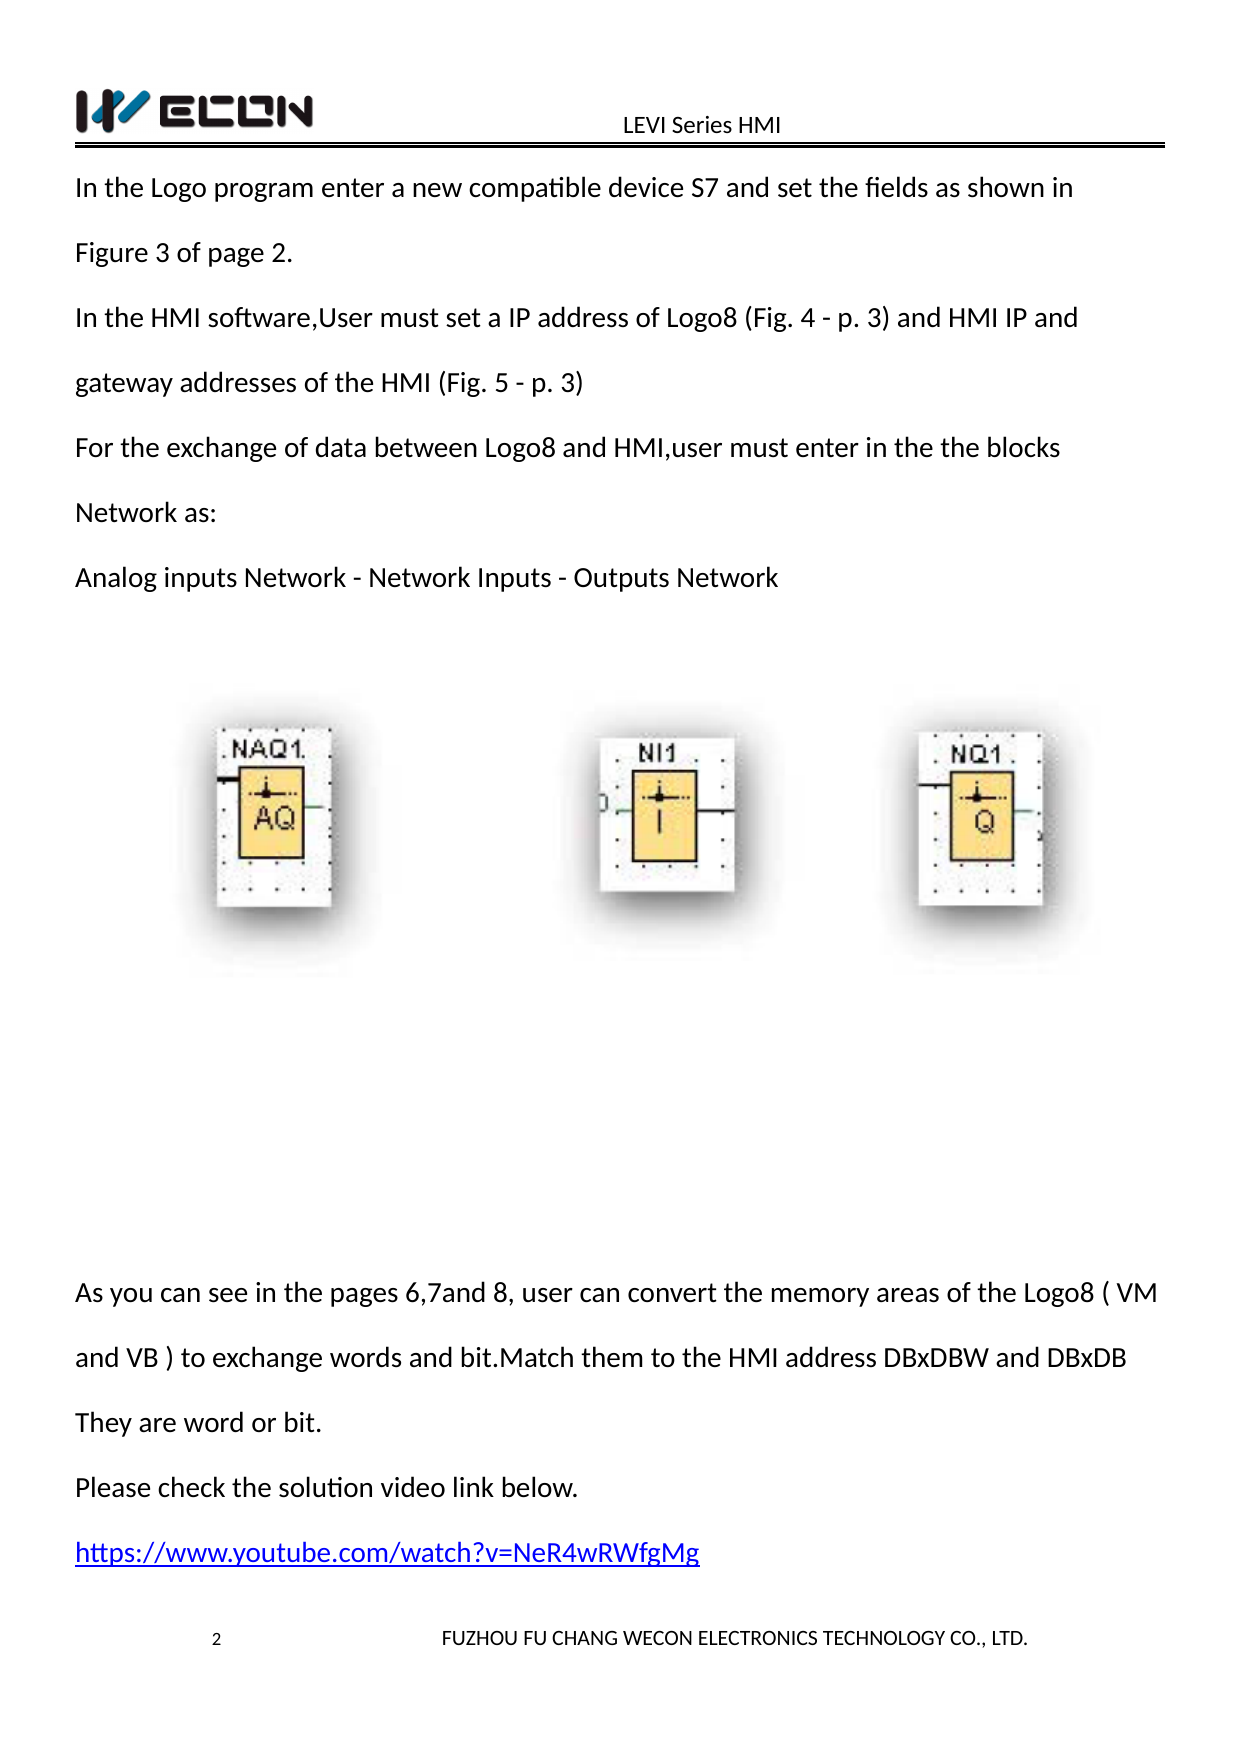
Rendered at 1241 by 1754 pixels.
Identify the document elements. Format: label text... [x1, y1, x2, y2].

text https://www.youtube.com/watch?v=NeR4wRWfgMg [75, 1520, 1165, 1585]
text In the HMI software,User must set a IP address of Logo8 (Fig. 4 - p. 3) and HMI IP and gateway addresses of the HMI (Fig. 5 - p. 3) [75, 285, 1165, 415]
text In the Logo program enter a new compatible device S7 and set the fields as shown in [75, 155, 1165, 220]
text Network as: [75, 480, 1165, 545]
picture [70, 683, 1160, 1028]
picture [75, 88, 314, 134]
text Analog inputs Network - Network Inputs - Outputs Network [75, 545, 1165, 610]
text As you can see in the pages 6,7and 8, user can convert the memory areas of the Logo8 ( VM and VB ) to exchange words and bit.Match them to the HMI address DBxDBW and DBxDB They are word or bit. [75, 1260, 1165, 1455]
text Figure 3 of page 2. [75, 220, 1165, 285]
text Please check the solution video link below. [75, 1455, 1165, 1520]
text For the exchange of data between Logo8 and HMI,user must enter in the the blocks [75, 415, 1165, 480]
